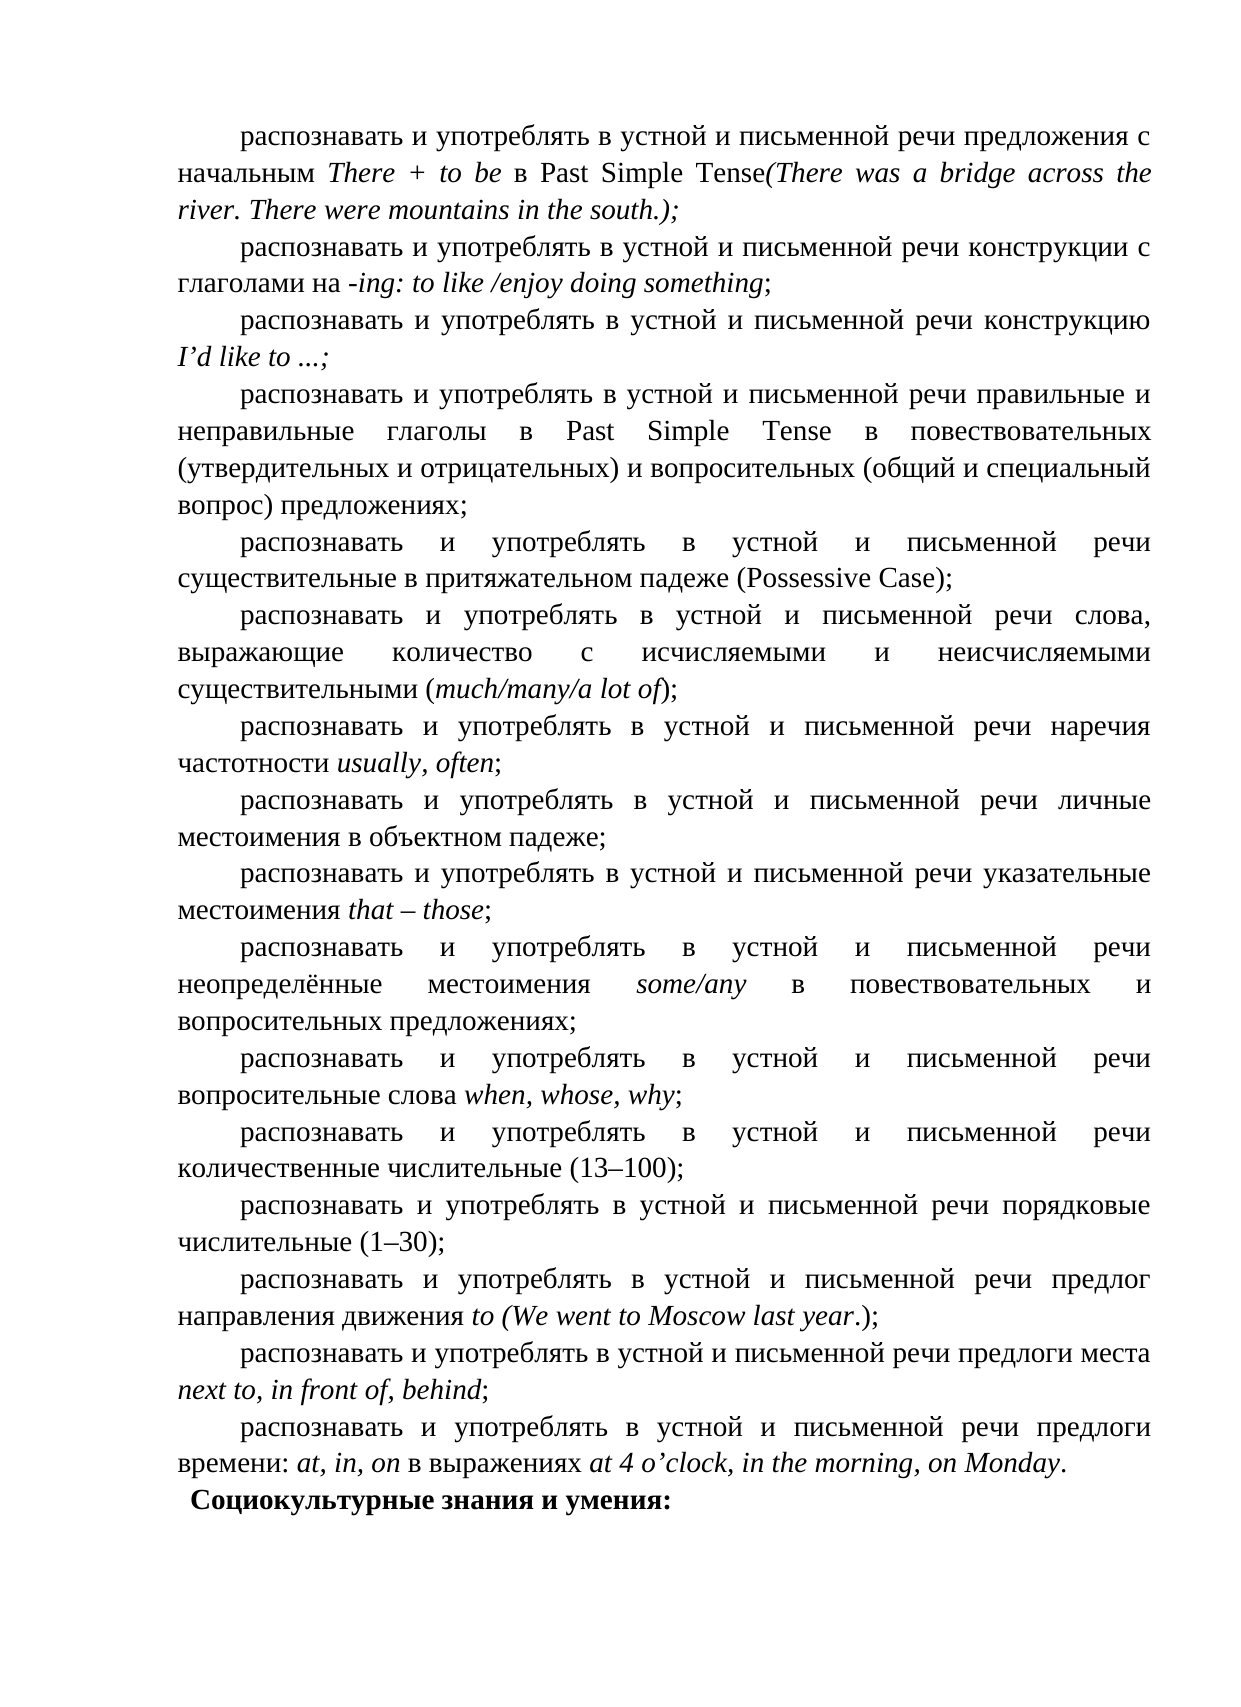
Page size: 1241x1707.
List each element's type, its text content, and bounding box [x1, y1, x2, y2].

text распознавать и употреблять в устной и письменной речи неопределённые местоимения some/any в повествовательных и вопросительных предложениях; [177, 929, 1152, 1037]
text распознавать и употреблять в устной и письменной речи личные местоимения в объектном падеже; [177, 782, 1152, 852]
text распознавать и употреблять в устной и письменной речи предлог направления движения to (We went to Moscow last year.); [177, 1261, 1152, 1332]
text распознавать и употреблять в устной и письменной речи слова, выражающие количество с исчисляемыми и неисчисляемыми существительными (much/many/a lot of); [177, 597, 1152, 705]
text распознавать и употреблять в устной и письменной речи количественные числительные (13–100); [177, 1114, 1152, 1184]
text распознавать и употреблять в устной и письменной речи существительные в притяжательном падеже (Possessive Case); [177, 524, 1152, 594]
text распознавать и употреблять в устной и письменной речи предлоги времени: at, in, on в выражениях at 4 o’clock, in the morning, on Monday. [177, 1409, 1152, 1479]
text распознавать и употреблять в устной и письменной речи конструкции с глаголами на -ing: to like /enjoy doing something; [177, 229, 1152, 299]
text распознавать и употреблять в устной и письменной речи предлоги места next to, in front of, behind; [177, 1335, 1152, 1405]
text распознавать и употреблять в устной и письменной речи конструкцию I’d like to ...; [177, 302, 1152, 373]
text распознавать и употреблять в устной и письменной речи порядковые числительные (1–30); [177, 1187, 1152, 1258]
text распознавать и употреблять в устной и письменной речи наречия частотности usually, often; [177, 708, 1152, 778]
text распознавать и употреблять в устной и письменной речи указательные местоимения that – those; [177, 856, 1152, 926]
text Социокультурные знания и умения: [190, 1482, 1152, 1516]
text распознавать и употреблять в устной и письменной речи правильные и неправильные глаголы в Past Simple Tense в повествовательных (утвердительных и отрицательных) и вопросительных (общий и специальный вопрос) предложениях; [177, 376, 1152, 520]
text распознавать и употреблять в устной и письменной речи предложения с начальным There + to be в Past Simple Tense(There was a bridge across the river. There were mountains in the south.); [177, 118, 1152, 225]
text распознавать и употреблять в устной и письменной речи вопросительные слова when, whose, why; [177, 1040, 1152, 1110]
